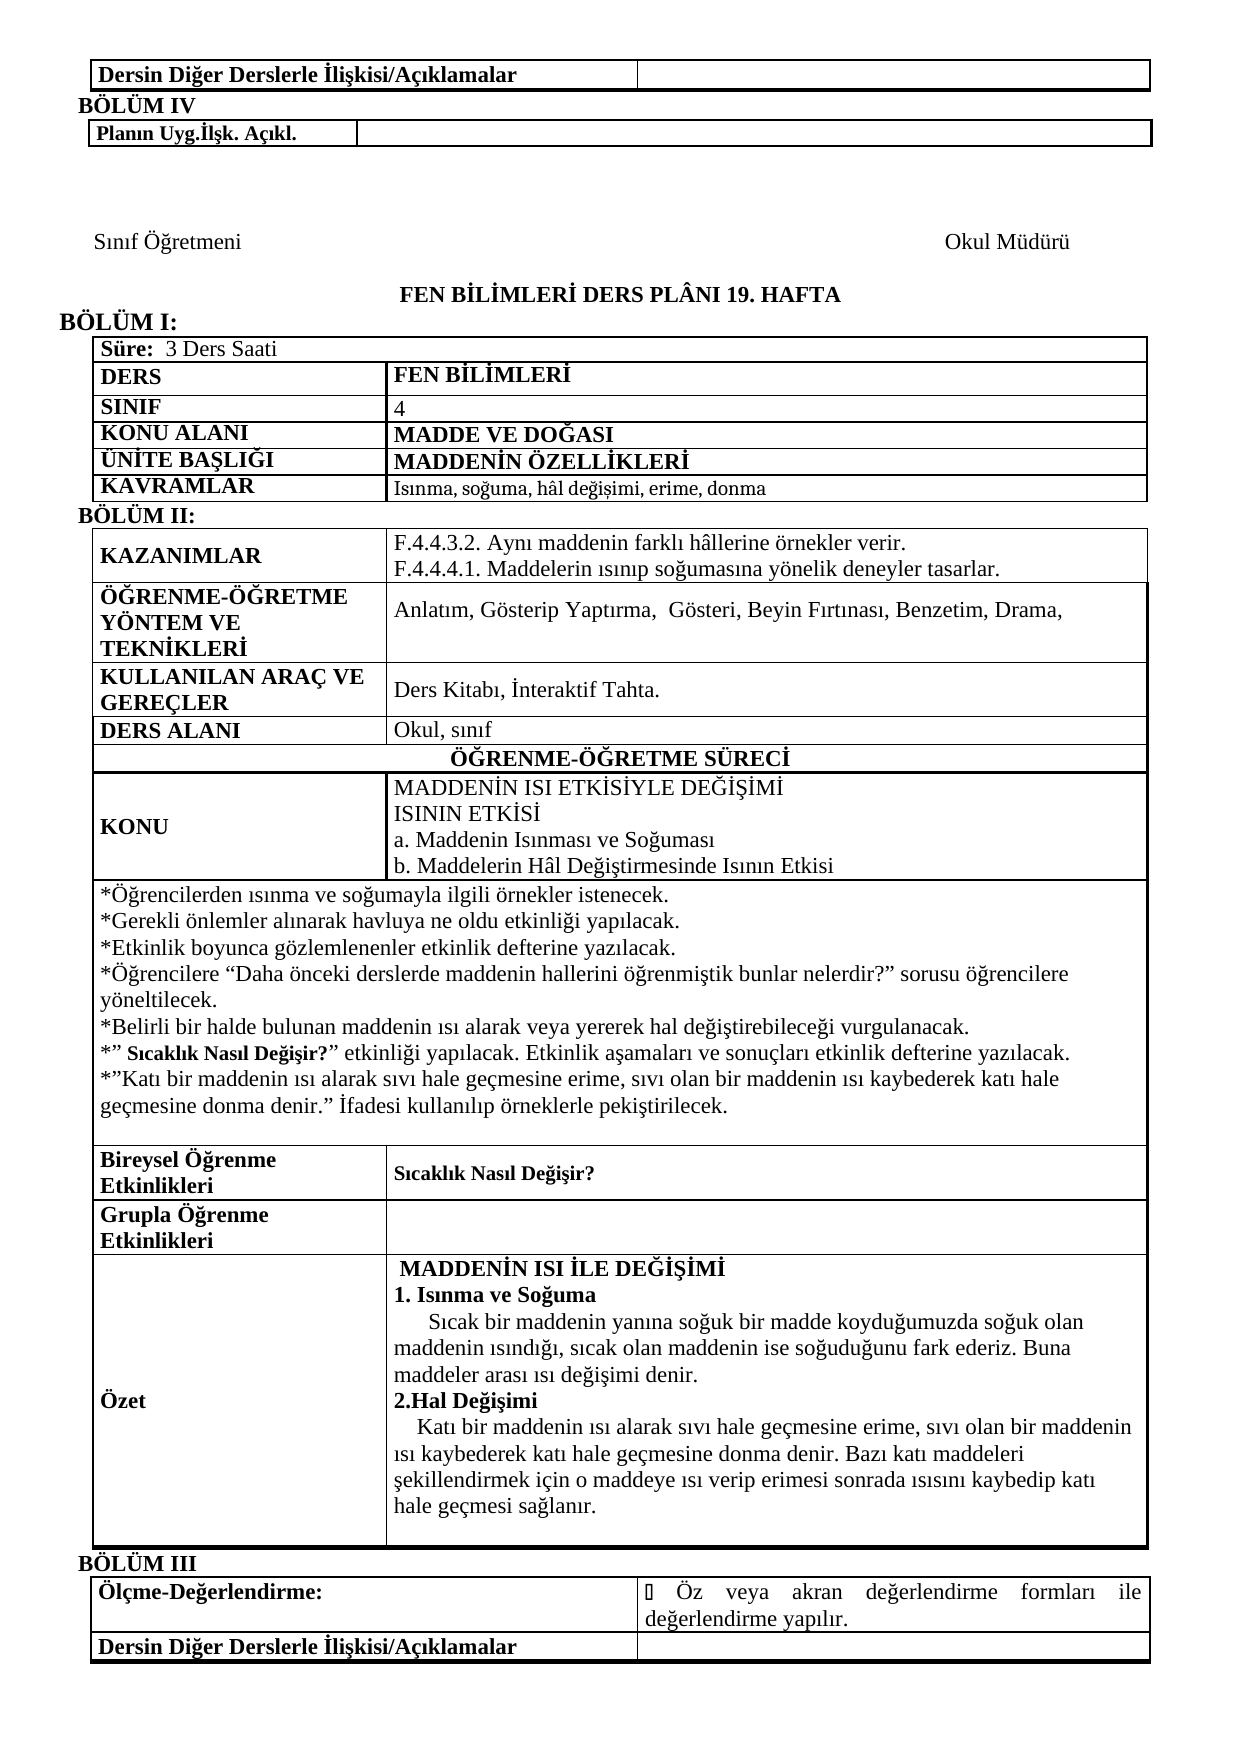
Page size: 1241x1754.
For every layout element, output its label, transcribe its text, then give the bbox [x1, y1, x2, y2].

table_cell KONU ALANI [94, 423, 385, 447]
text BÖLÜM I: [59, 307, 1181, 336]
title Sınıf Öğretmeni Okul Müdürü [59, 228, 1181, 254]
table_cell SINIF [94, 396, 385, 421]
table_cell Dersin Diğer Derslerle İlişkisi/Açıklamalar [92, 61, 637, 87]
title FEN BİLİMLERİ DERS PLÂNI 19. HAFTA [59, 281, 1181, 307]
table_header F.4.4.3.2. Aynı maddenin farklı hâllerine örnekler verir. F.4.4.4.1. Maddelerin ısınıp soğumasına yönelik deneyler tasarlar. [387, 529, 1147, 582]
subtitle BÖLÜM IV [59, 92, 1181, 118]
table_cell KONU [94, 774, 385, 879]
table_cell Özet [94, 1255, 386, 1545]
table_header Planın Uyg.İlşk. Açıkl. [90, 121, 356, 145]
table_cell MADDENİN ISI İLE DEĞİŞİMİ 1. Isınma ve Soğuma Sıcak bir maddenin yanına soğuk bir madde koyduğumuzda soğuk olan maddenin ısındığı, sıcak olan maddenin ise soğuduğunu fark ederiz. Buna maddeler arası ısı değişimi denir. 2.Hal Değişimi Katı bir maddenin ısı alarak sıvı hale geçmesine erime, sıvı olan bir maddenin ısı kaybederek katı hale geçmesine donma denir. Bazı katı maddeleri şekillendirmek için o maddeye ısı verip erimesi sonrada ısısını kaybedip katı hale geçmesi sağlanır. [387, 1255, 1146, 1545]
table_cell [638, 61, 1149, 87]
table_cell Isınma, soğuma, hâl değişimi, erime, donma [388, 476, 1146, 501]
table_header Öz veya akran değerlendirme formları ile değerlendirme yapılır. [638, 1578, 1149, 1631]
table_header [358, 121, 1150, 145]
table_header Ölçme-Değerlendirme: [92, 1578, 637, 1631]
table_cell KAVRAMLAR [94, 476, 385, 501]
table_cell ÖĞRENME-ÖĞRETME SÜRECİ [94, 745, 1146, 771]
table_cell Ders Kitabı, İnteraktif Tahta. [387, 663, 1146, 716]
table_cell Anlatım, Gösterip Yaptırma, Gösteri, Beyin Fırtınası, Benzetim, Drama, [387, 583, 1146, 662]
table_header Süre: 3 Ders Saati [94, 338, 1146, 361]
text BÖLÜM II: [59, 502, 1181, 528]
table_cell ÜNİTE BAŞLIĞI [94, 449, 385, 474]
subtitle BÖLÜM III [59, 1550, 1181, 1576]
table_cell DERS [94, 363, 385, 395]
table_cell MADDENİN ÖZELLİKLERİ [388, 449, 1146, 474]
table_cell FEN BİLİMLERİ [388, 363, 1146, 395]
table_header KAZANIMLAR [93, 529, 386, 582]
table_cell *Öğrencilerden ısınma ve soğumayla ilgili örnekler istenecek. *Gerekli önlemler alınarak havluya ne oldu etkinliği yapılacak. *Etkinlik boyunca gözlemlenenler etkinlik defterine yazılacak. *Öğrencilere “Daha önceki derslerde maddenin hallerini öğrenmiştik bunlar nelerdir?” sorusu öğrencilere yöneltilecek. *Belirli bir halde bulunan maddenin ısı alarak veya yererek hal değiştirebileceği vurgulanacak. *” Sıcaklık Nasıl Değişir?” etkinliği yapılacak. Etkinlik aşamaları ve sonuçları etkinlik defterine yazılacak. *”Katı bir maddenin ısı alarak sıvı hale geçmesine erime, sıvı olan bir maddenin ısı kaybederek katı hale geçmesine donma denir.” İfadesi kullanılıp örneklerle pekiştirilecek. [94, 881, 1146, 1144]
table_cell MADDENİN ISI ETKİSİYLE DEĞİŞİMİ ISININ ETKİSİ a. Maddenin Isınması ve Soğuması b. Maddelerin Hâl Değiştirmesinde Isının Etkisi [388, 774, 1146, 879]
table_cell Okul, sınıf [387, 717, 1146, 743]
table_cell [638, 1633, 1149, 1659]
table_cell ÖĞRENME-ÖĞRETME YÖNTEM VE TEKNİKLERİ [93, 583, 386, 662]
table_cell DERS ALANI [94, 717, 386, 743]
table_cell Dersin Diğer Derslerle İlişkisi/Açıklamalar [92, 1633, 637, 1659]
table_cell MADDE VE DOĞASI [388, 423, 1146, 447]
table_cell Grupla Öğrenme Etkinlikleri [94, 1201, 386, 1254]
table_cell [387, 1201, 1146, 1254]
table_cell Bireysel Öğrenme Etkinlikleri [94, 1146, 386, 1199]
table_cell Sıcaklık Nasıl Değişir? [387, 1146, 1146, 1199]
table_cell 4 [388, 396, 1146, 421]
table_cell KULLANILAN ARAÇ VE GEREÇLER [93, 663, 386, 716]
